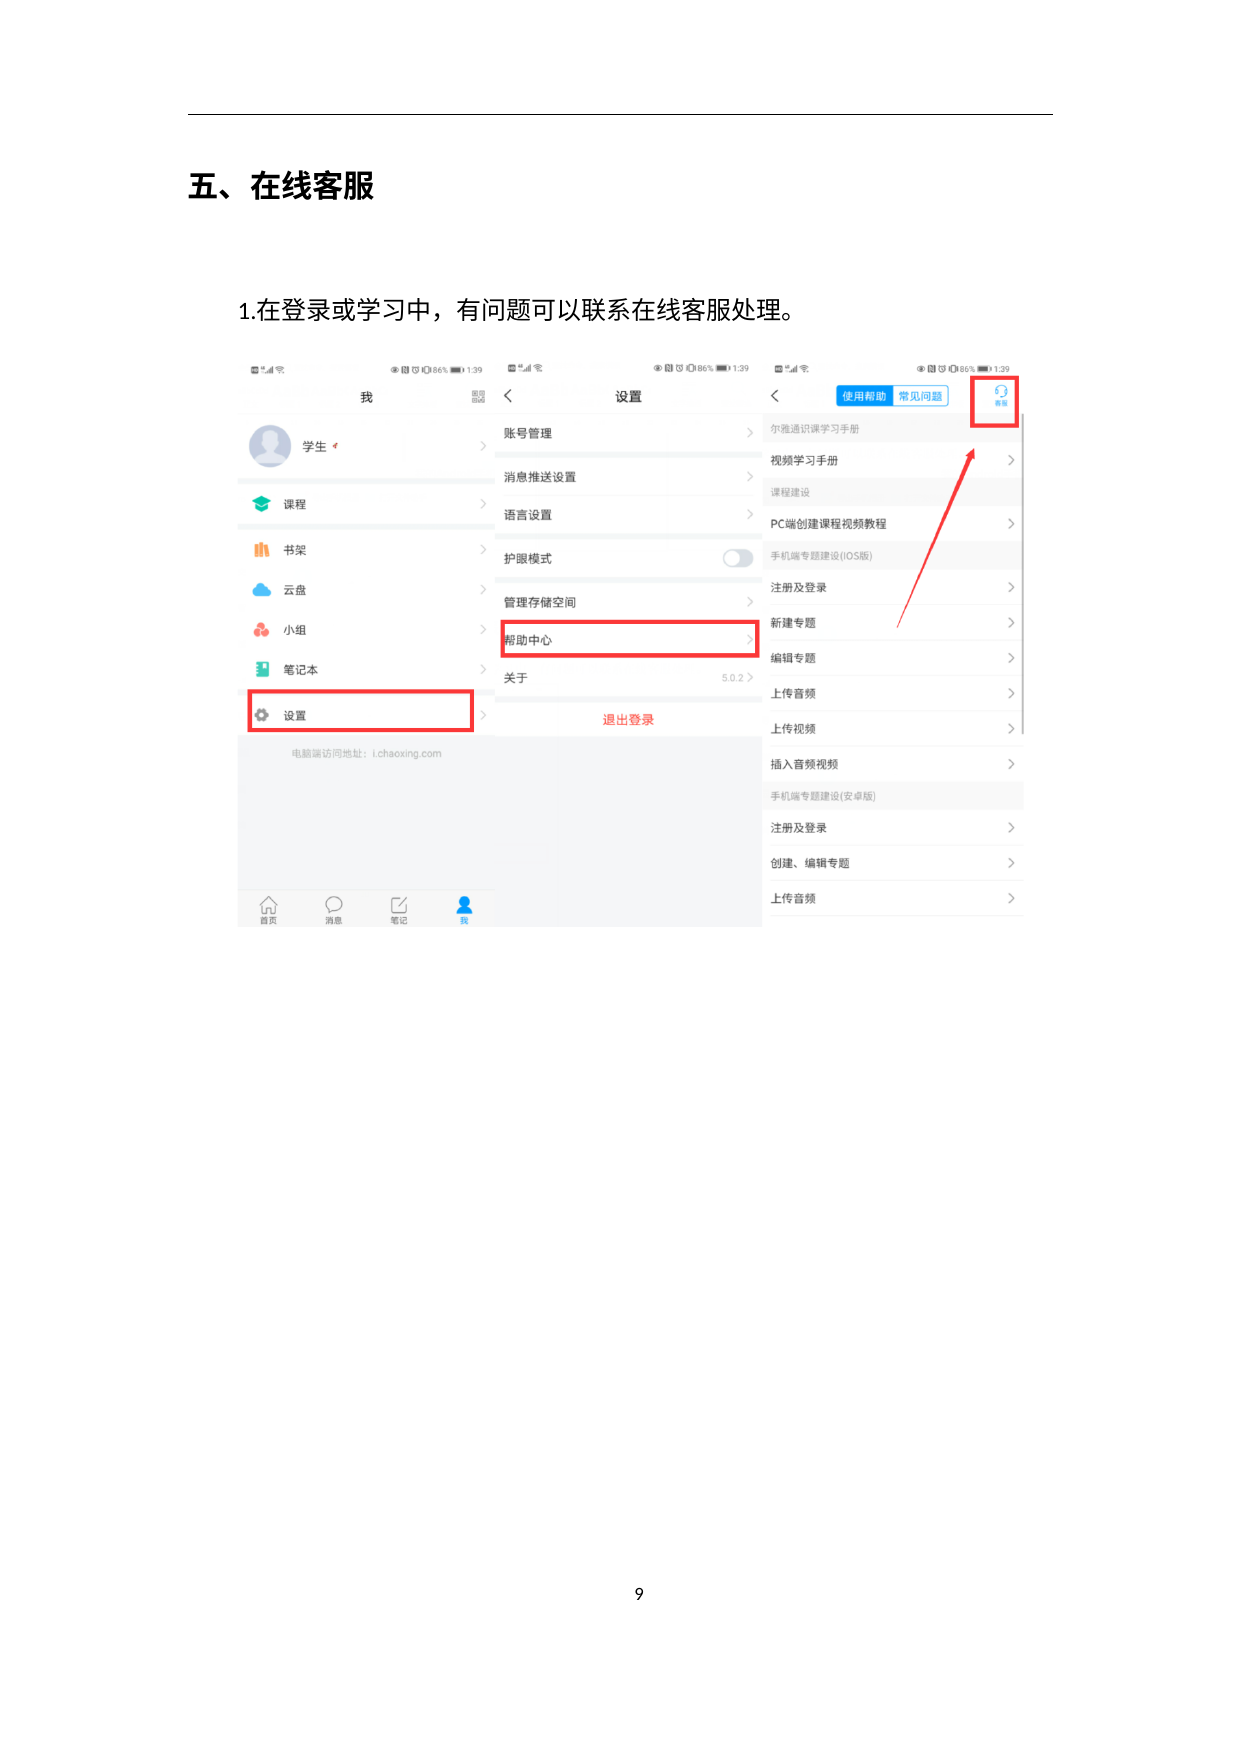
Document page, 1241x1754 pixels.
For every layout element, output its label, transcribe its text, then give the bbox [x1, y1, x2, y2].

subtitle 五、在线客服 [187, 151, 1053, 216]
picture [237, 359, 1024, 927]
text 1.在登录或学习中，有问题可以联系在线客服处理。 [187, 276, 1053, 341]
